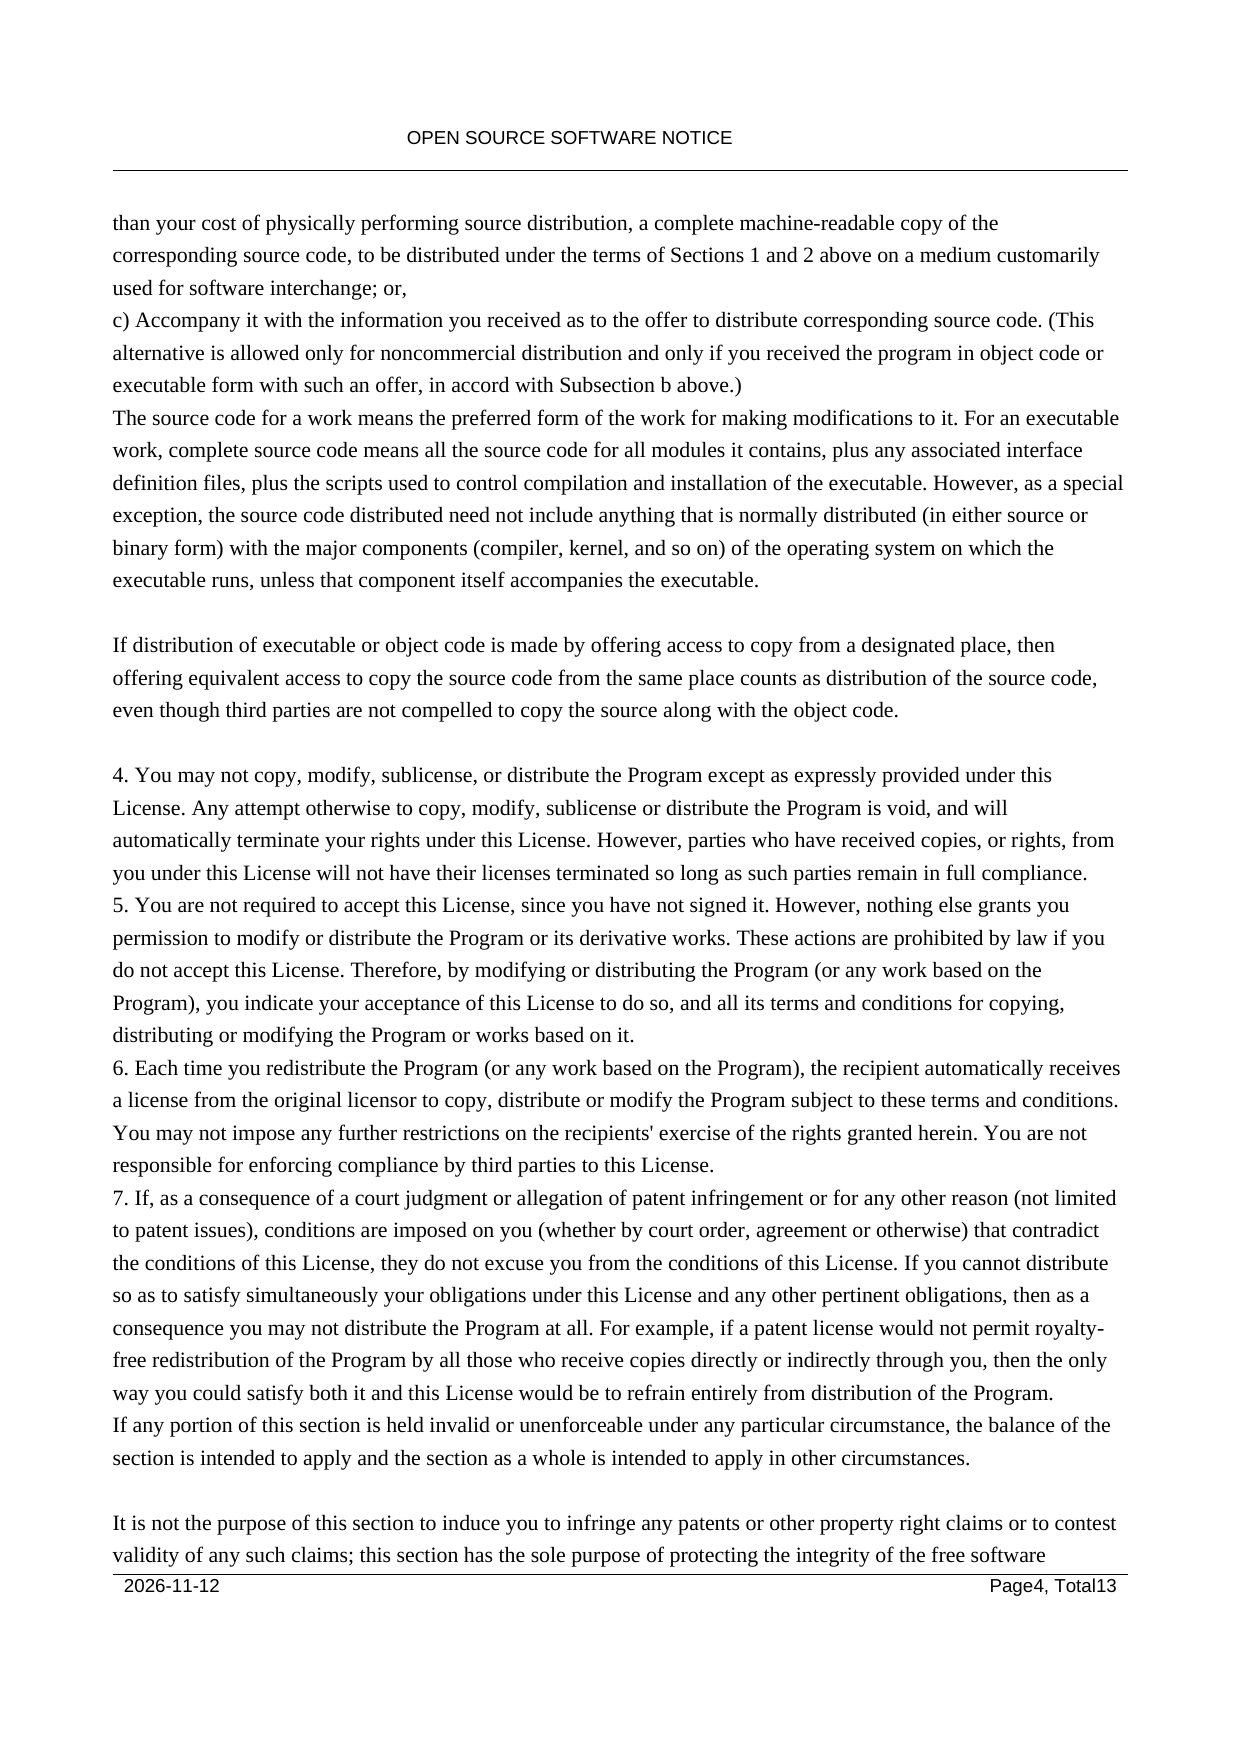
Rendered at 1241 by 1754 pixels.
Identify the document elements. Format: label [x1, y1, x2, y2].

text [112, 206, 1128, 1571]
